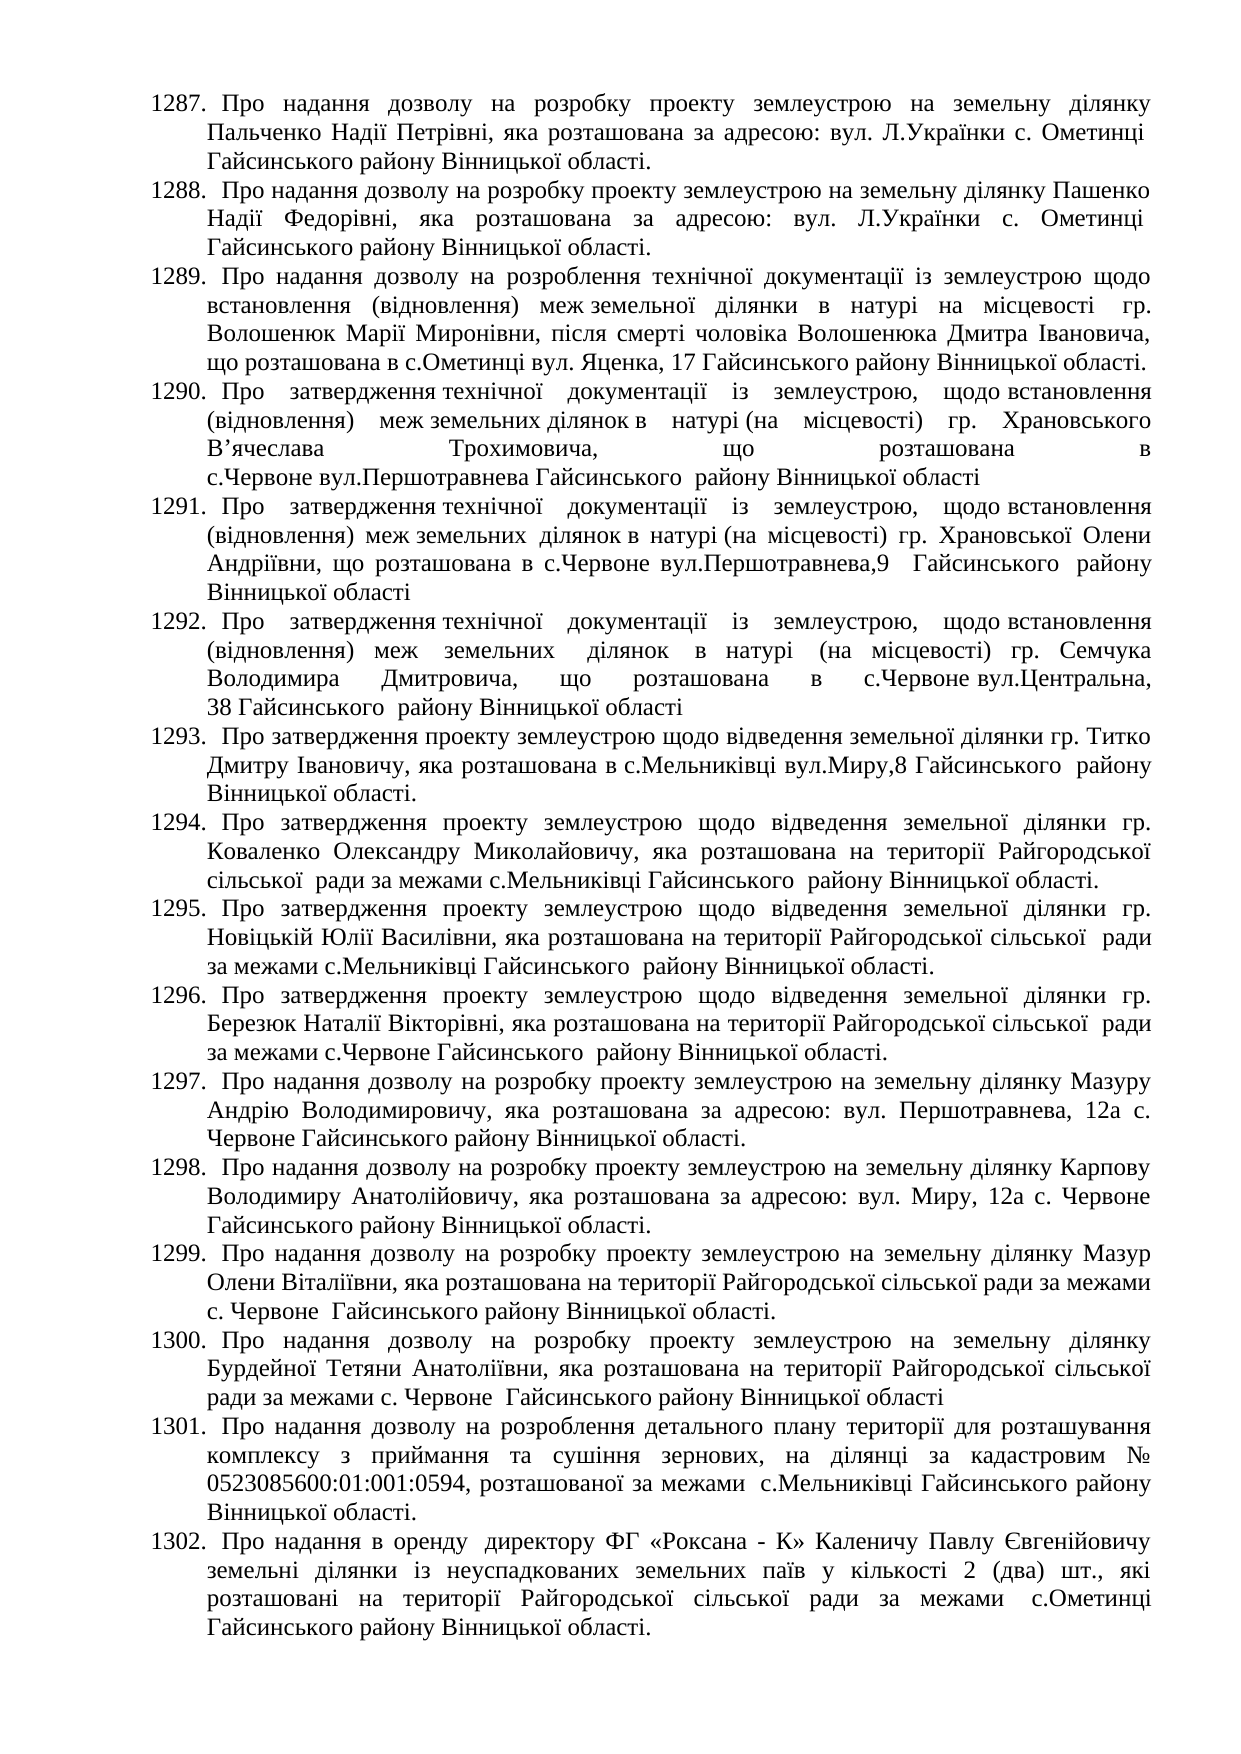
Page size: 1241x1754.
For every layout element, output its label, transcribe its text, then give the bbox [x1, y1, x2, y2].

list Про надання дозволу на розробку проекту землеустрою на земельну ділянку Бурдейної Тетяни Анатоліївни, яка розташована на території Райгородської сільської ради за межами с. Червоне Гайсинського району Вінницької області [150, 1325, 1152, 1411]
list Про надання дозволу на розробку проекту землеустрою на земельну ділянку Мазуру Андрію Володимировичу, яка розташована за адресою: вул. Першотравнева, 12а с. Червоне Гайсинського району Вінницької області. [150, 1066, 1152, 1152]
list Про затвердження проекту землеустрою щодо відведення земельної ділянки гр. Новіцькій Юлії Василівни, яка розташована на території Райгородської сільської ради за межами с.Мельниківці Гайсинського району Вінницької області. [150, 893, 1152, 980]
list Про надання дозволу на розроблення детального плану території для розташування комплексу з приймання та сушіння зернових, на ділянці за кадастровим № 0523085600:01:001:0594, розташованої за межами с.Мельниківці Гайсинського району Вінницької області. [150, 1411, 1152, 1526]
list Про надання дозволу на розробку проекту землеустрою на земельну ділянку Пальченко Надії Петрівні, яка розташована за адресою: вул. Л.Українки с. Ометинці Гайсинського району Вінницької області. [150, 88, 1152, 175]
list Про надання дозволу на розробку проекту землеустрою на земельну ділянку Пашенко Надії Федорівні, яка розташована за адресою: вул. Л.Українки с. Ометинці Гайсинського району Вінницької області. [150, 175, 1152, 261]
list Про затвердження технічної документації із землеустрою, щодо встановлення (відновлення) меж земельних ділянок в натурі (на місцевості) гр. Храновського В’ячеслава Трохимовича, що розташована в с.Червоне вул.Першотравнева Гайсинського району Вінницької області [150, 376, 1152, 491]
list Про затвердження технічної документації із землеустрою, щодо встановлення (відновлення) меж земельних ділянок в натурі (на місцевості) гр. Семчука Володимира Дмитровича, що розташована в с.Червоне вул.Центральна, 38 Гайсинського району Вінницької області [150, 606, 1152, 721]
list Про надання дозволу на розроблення технічної документації із землеустрою щодо встановлення (відновлення) меж земельної ділянки в натурі на місцевості гр. Волошенюк Марії Миронівни, після смерті чоловіка Волошенюка Дмитра Івановича, що розташована в с.Ометинці вул. Яценка, 17 Гайсинського району Вінницької області. [150, 261, 1152, 376]
list Про затвердження технічної документації із землеустрою, щодо встановлення (відновлення) меж земельних ділянок в натурі (на місцевості) гр. Храновської Олени Андріївни, що розташована в с.Червоне вул.Першотравнева,9 Гайсинського району Вінницької області [150, 491, 1152, 606]
list Про надання дозволу на розробку проекту землеустрою на земельну ділянку Карпову Володимиру Анатолійовичу, яка розташована за адресою: вул. Миру, 12а с. Червоне Гайсинського району Вінницької області. [150, 1152, 1152, 1238]
list Про затвердження проекту землеустрою щодо відведення земельної ділянки гр. Березюк Наталії Вікторівні, яка розташована на території Райгородської сільської ради за межами с.Червоне Гайсинського району Вінницької області. [150, 980, 1152, 1066]
list Про надання дозволу на розробку проекту землеустрою на земельну ділянку Мазур Олени Віталіївни, яка розташована на території Райгородської сільської ради за межами с. Червоне Гайсинського району Вінницької області. [150, 1238, 1152, 1325]
list Про надання в оренду директору ФГ «Роксана - К» Каленичу Павлу Євгенійовичу земельні ділянки із неуспадкованих земельних паїв у кількості 2 (два) шт., які розташовані на території Райгородської сільської ради за межами с.Ометинці Гайсинського району Вінницької області. [150, 1526, 1152, 1641]
list Про затвердження проекту землеустрою щодо відведення земельної ділянки гр. Коваленко Олександру Миколайовичу, яка розташована на території Райгородської сільської ради за межами с.Мельниківці Гайсинського району Вінницької області. [150, 807, 1152, 893]
list Про затвердження проекту землеустрою щодо відведення земельної ділянки гр. Титко Дмитру Івановичу, яка розташована в с.Мельниківці вул.Миру,8 Гайсинського району Вінницької області. [150, 721, 1152, 807]
